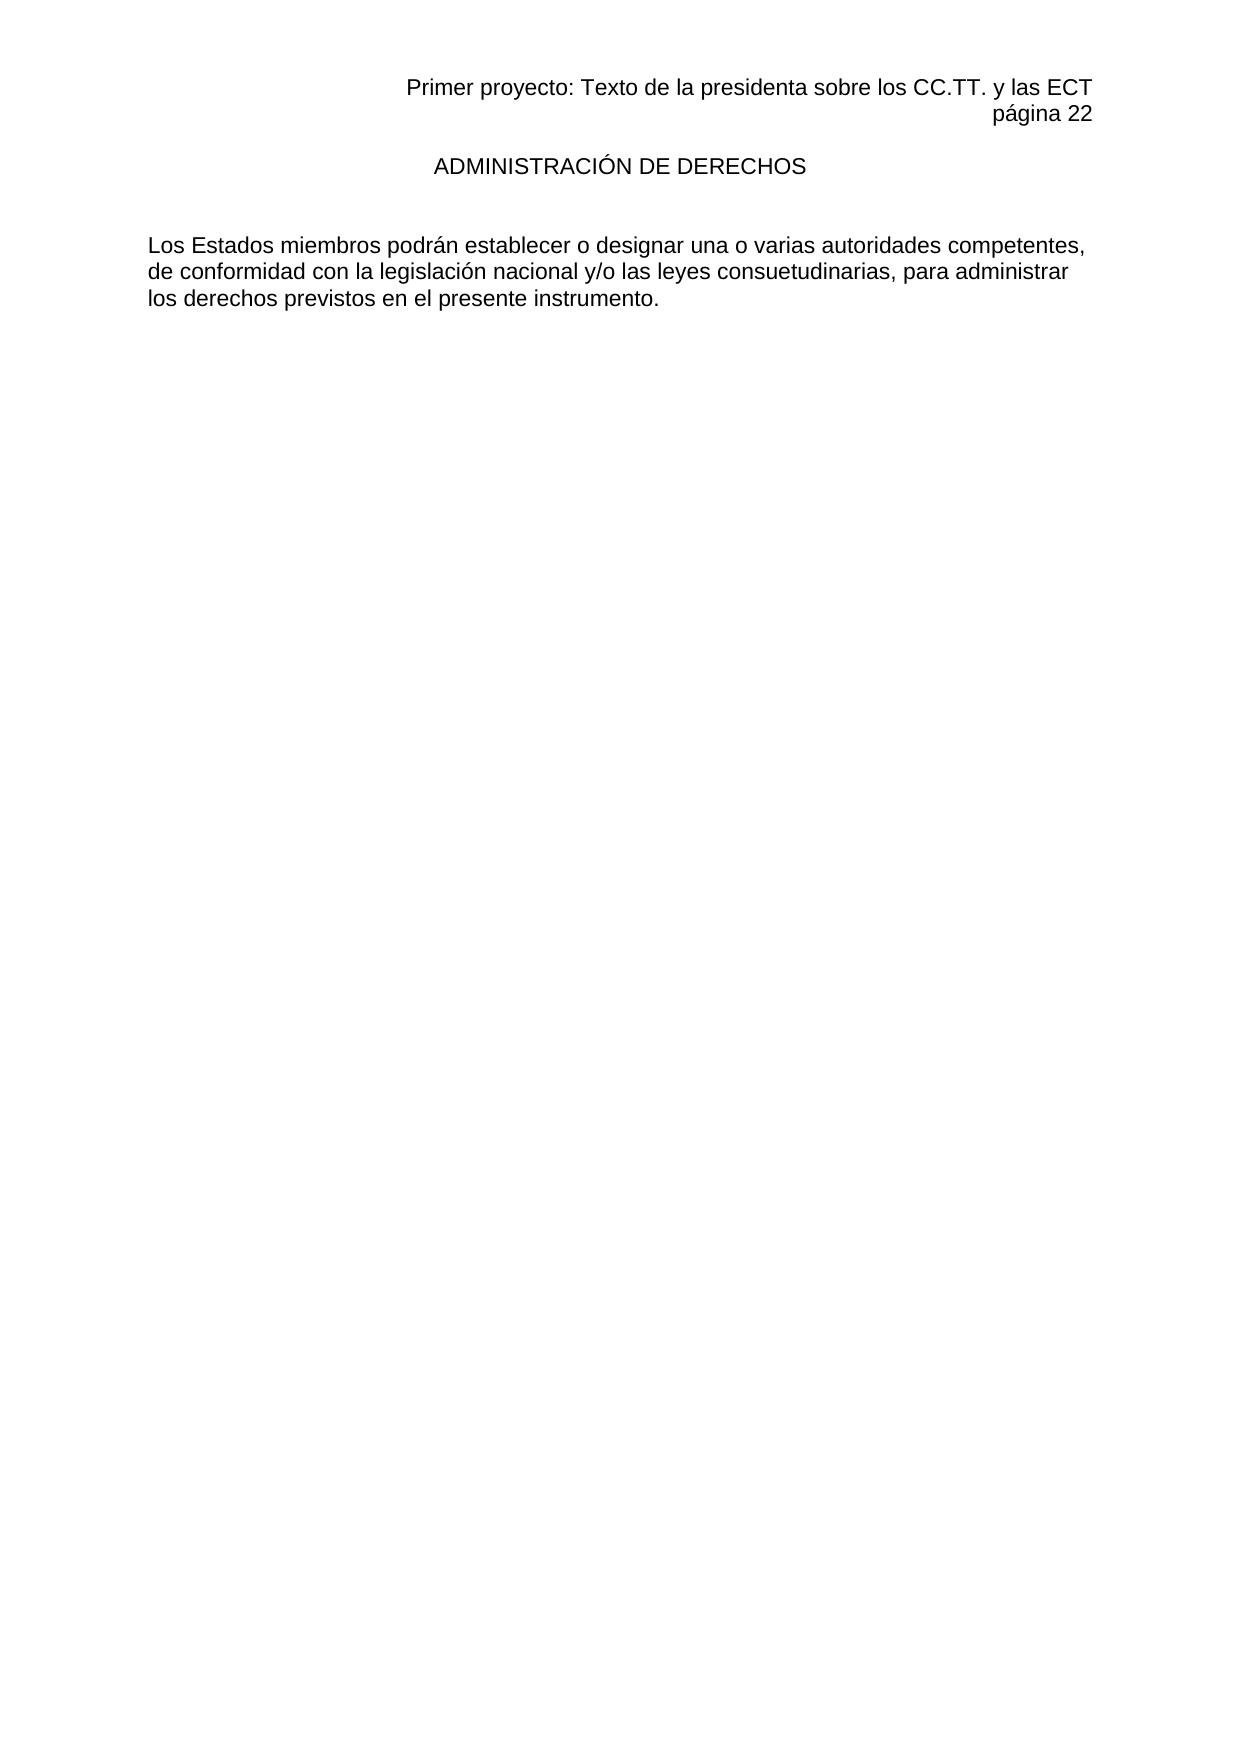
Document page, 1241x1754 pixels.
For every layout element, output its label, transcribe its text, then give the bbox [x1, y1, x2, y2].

text Los Estados miembros podrán establecer o designar una o varias autoridades competentes, de conformidad con la legislación nacional y/o las leyes consuetudinarias, para administrar los derechos previstos en el presente instrumento. [148, 232, 1093, 311]
text ADMINISTRACIÓN DE DERECHOS [148, 153, 1093, 179]
